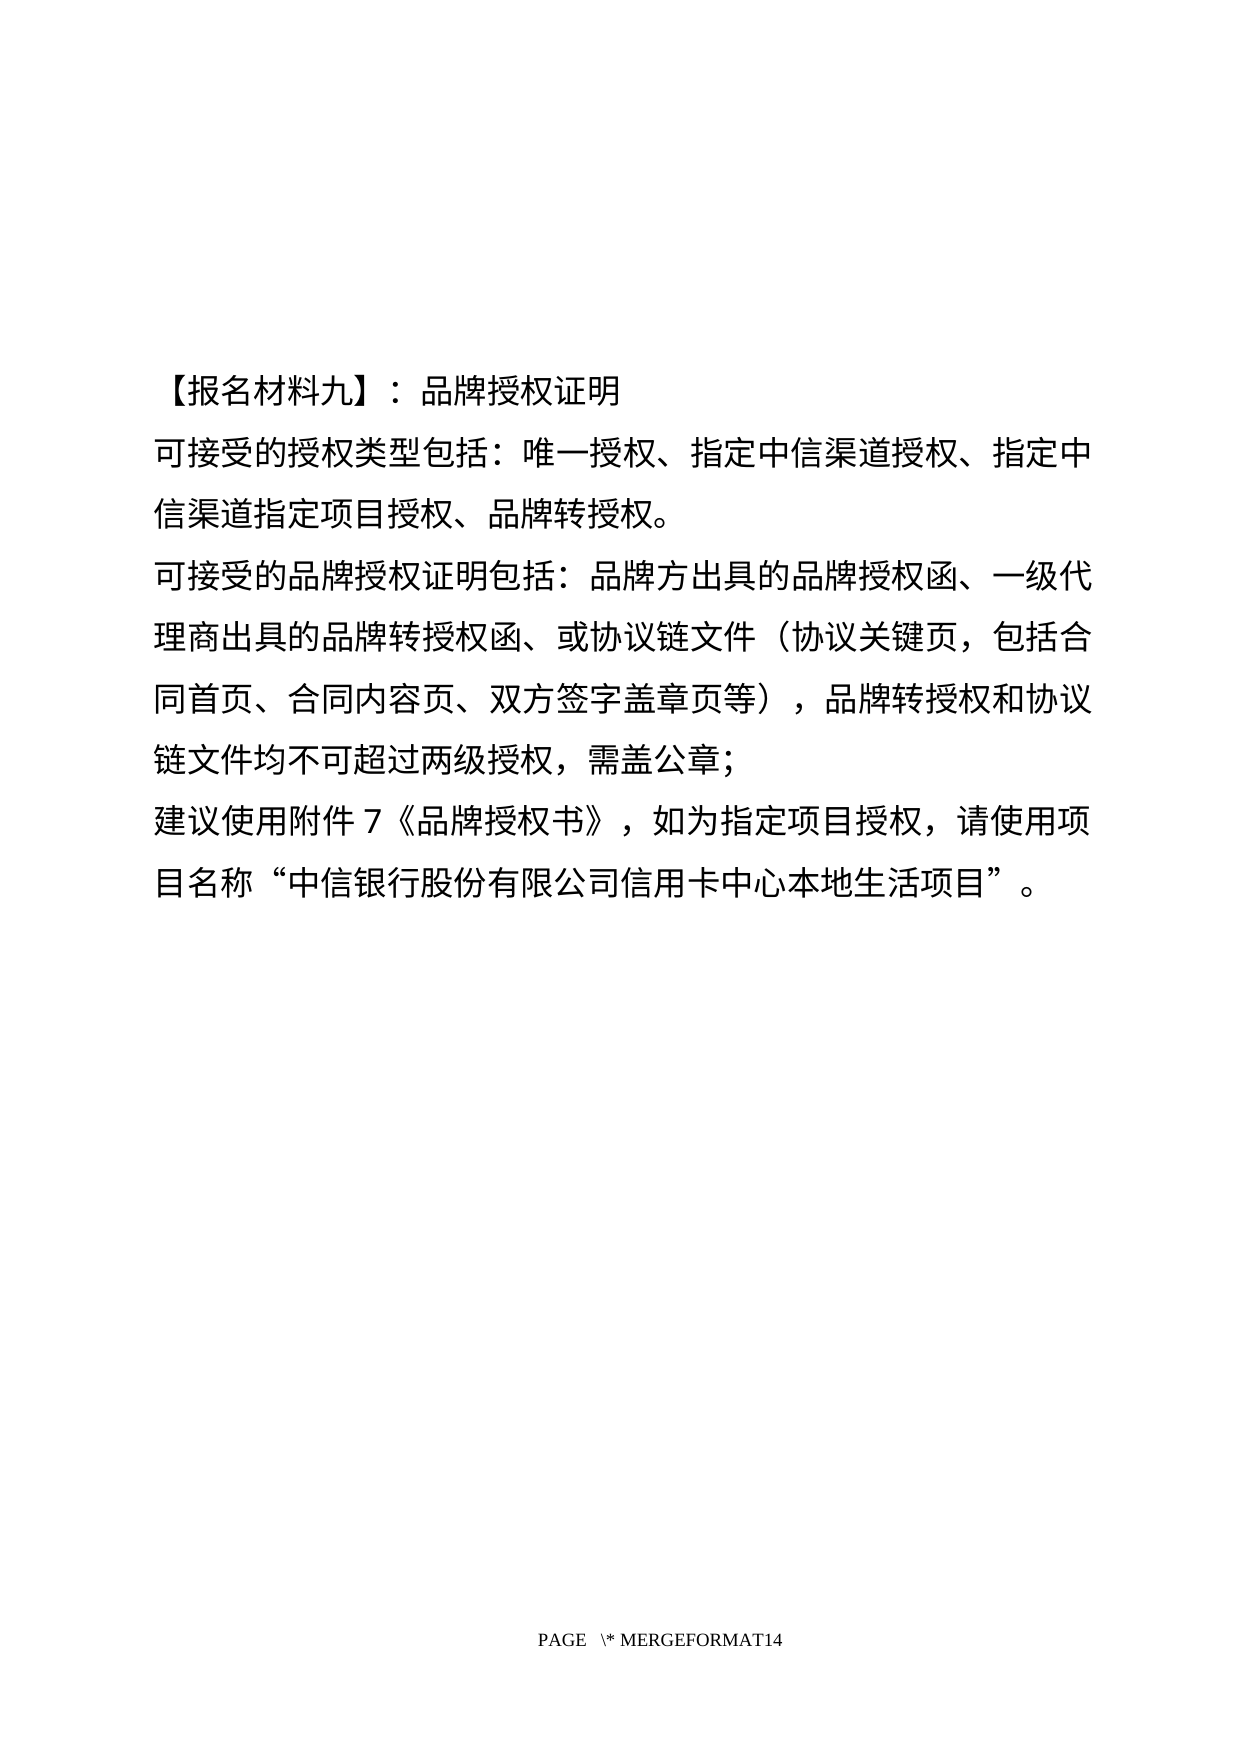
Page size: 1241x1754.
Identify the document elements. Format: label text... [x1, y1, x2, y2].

text 建议使用附件7《品牌授权书》，如为指定项目授权，请使用项目名称“中信银行股份有限公司信用卡中心本地生活项目”。 [153, 782, 1092, 905]
text 可接受的品牌授权证明包括：品牌方出具的品牌授权函、一级代理商出具的品牌转授权函、或协议链文件（协议关键页，包括合同首页、合同内容页、双方签字盖章页等），品牌转授权和协议链文件均不可超过两级授权，需盖公章； [153, 536, 1092, 782]
text 【报名材料九】：品牌授权证明 [153, 352, 1092, 413]
text 可接受的授权类型包括：唯一授权、指定中信渠道授权、指定中信渠道指定项目授权、品牌转授权。 [153, 413, 1092, 536]
